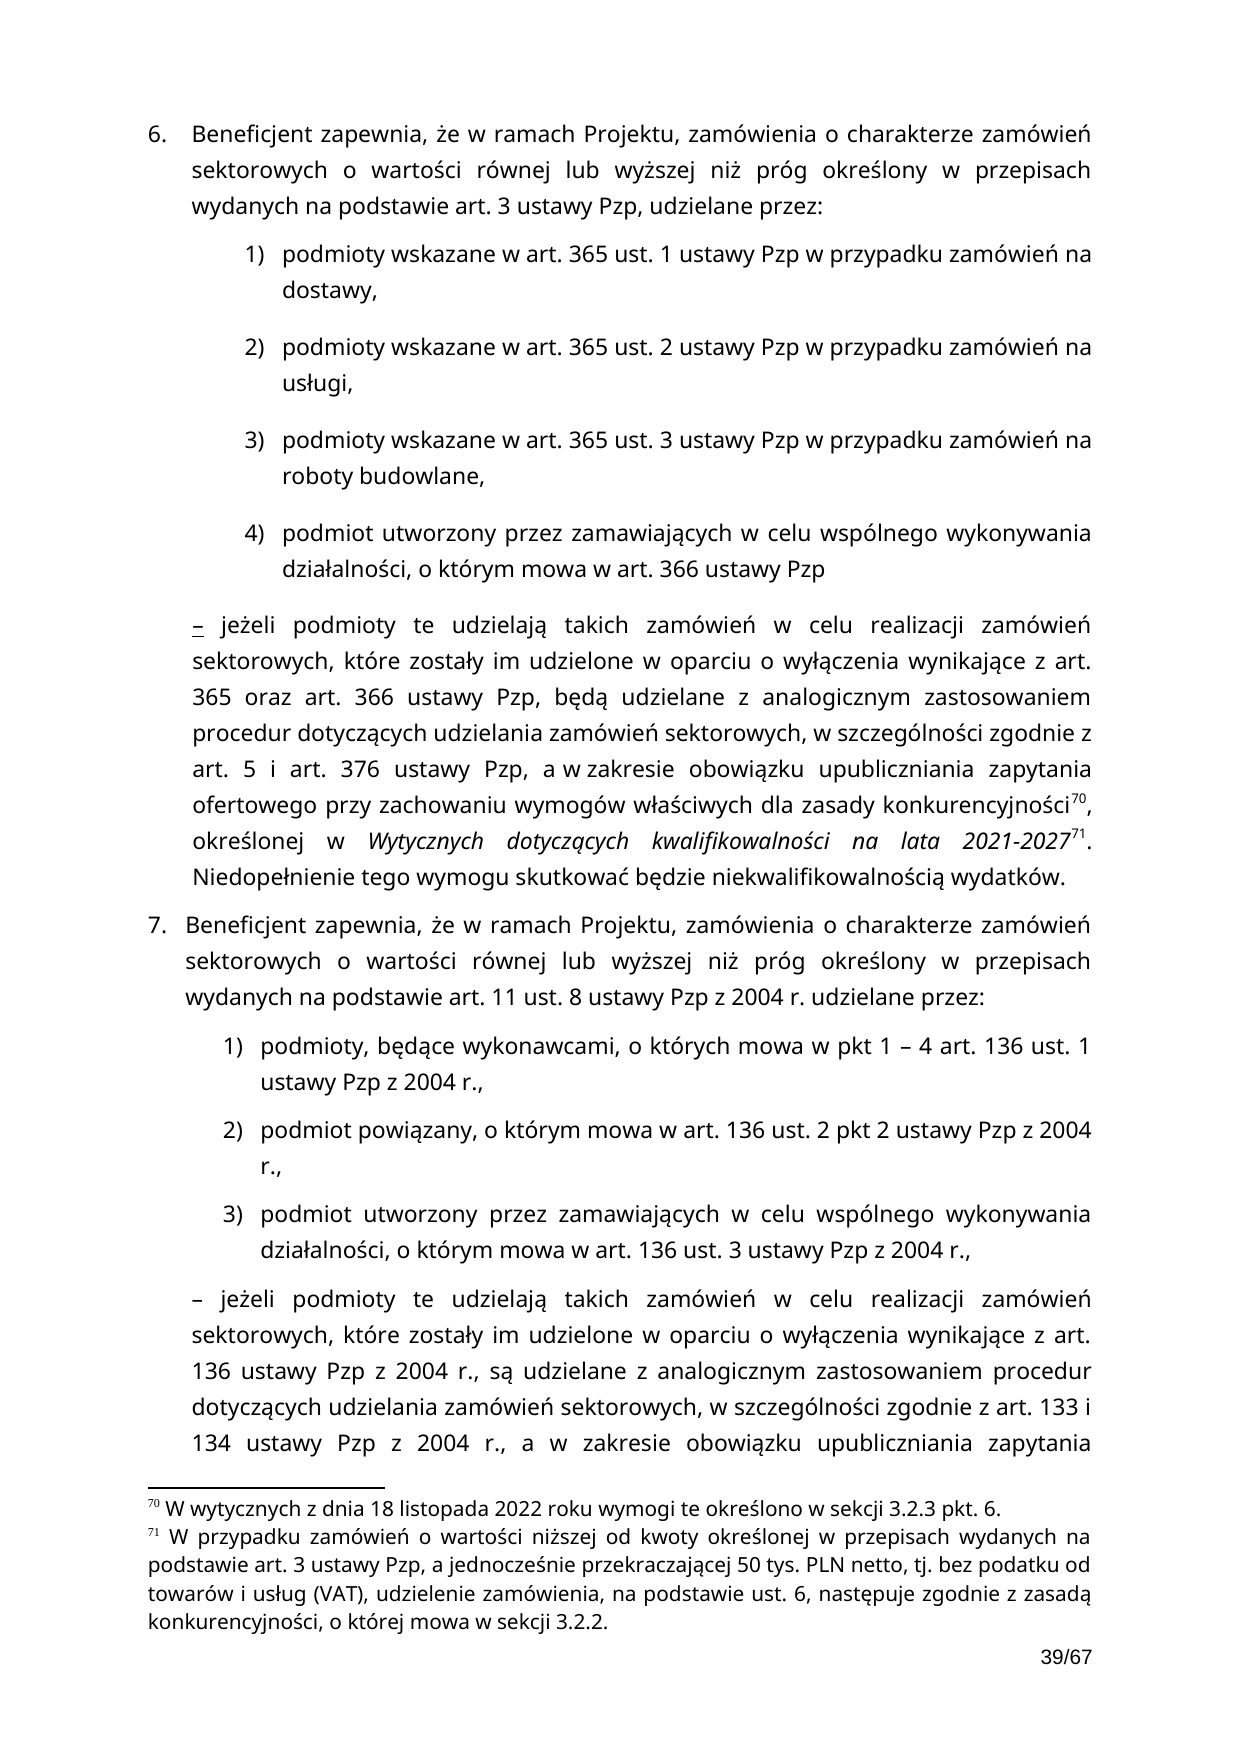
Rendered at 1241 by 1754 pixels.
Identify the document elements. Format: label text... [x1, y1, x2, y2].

list podmioty wskazane w art. 365 ust. 1 ustawy Pzp w przypadku zamówień na dostawy, [244, 238, 1092, 306]
list Beneficjent zapewnia, że w ramach Projektu, zamówienia o charakterze zamówień sektorowych o wartości równej lub wyższej niż próg określony w przepisach wydanych na podstawie art. 3 ustawy Pzp, udzielane przez: [148, 118, 1092, 221]
list podmiot powiązany, o którym mowa w art. 136 ust. 2 pkt 2 ustawy Pzp z 2004 r., [223, 1114, 1092, 1181]
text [191, 1283, 1092, 1458]
list podmiot utworzony przez zamawiających w celu wspólnego wykonywania działalności, o którym mowa w art. 136 ust. 3 ustawy Pzp z 2004 r., [223, 1198, 1092, 1266]
list Beneficjent zapewnia, że w ramach Projektu, zamówienia o charakterze zamówień sektorowych o wartości równej lub wyższej niż próg określony w przepisach wydanych na podstawie art. 11 ust. 8 ustawy Pzp z 2004 r. udzielane przez: [148, 909, 1092, 1012]
list podmiot utworzony przez zamawiających w celu wspólnego wykonywania działalności, o którym mowa w art. 366 ustawy Pzp [244, 517, 1092, 584]
list podmioty, będące wykonawcami, o których mowa w pkt 1 – 4 art. 136 ust. 1 ustawy Pzp z 2004 r., [223, 1029, 1092, 1097]
list podmioty wskazane w art. 365 ust. 2 ustawy Pzp w przypadku zamówień na usługi, [244, 331, 1092, 398]
text – jeżeli podmioty te udzielają takich zamówień w celu realizacji zamówień sektorowych, które zostały im udzielone w oparciu o wyłączenia wynikające z art. 365 oraz art. 366 ustawy Pzp, będą udzielane z analogicznym zastosowaniem procedur dotyczących udzielania zamówień sektorowych, w szczególności zgodnie z art. 5 i art. 376 ustawy Pzp, a w zakresie obowiązku upubliczniania zapytania ofertowego przy zachowaniu wymogów właściwych dla zasady konkurencyjności, określonej w Wytycznych dotyczących kwalifikowalności na lata 2021-2027. Niedopełnienie tego wymogu skutkować będzie niekwalifikowalnością wydatków. [192, 609, 1092, 892]
list podmioty wskazane w art. 365 ust. 3 ustawy Pzp w przypadku zamówień na roboty budowlane, [244, 424, 1092, 491]
